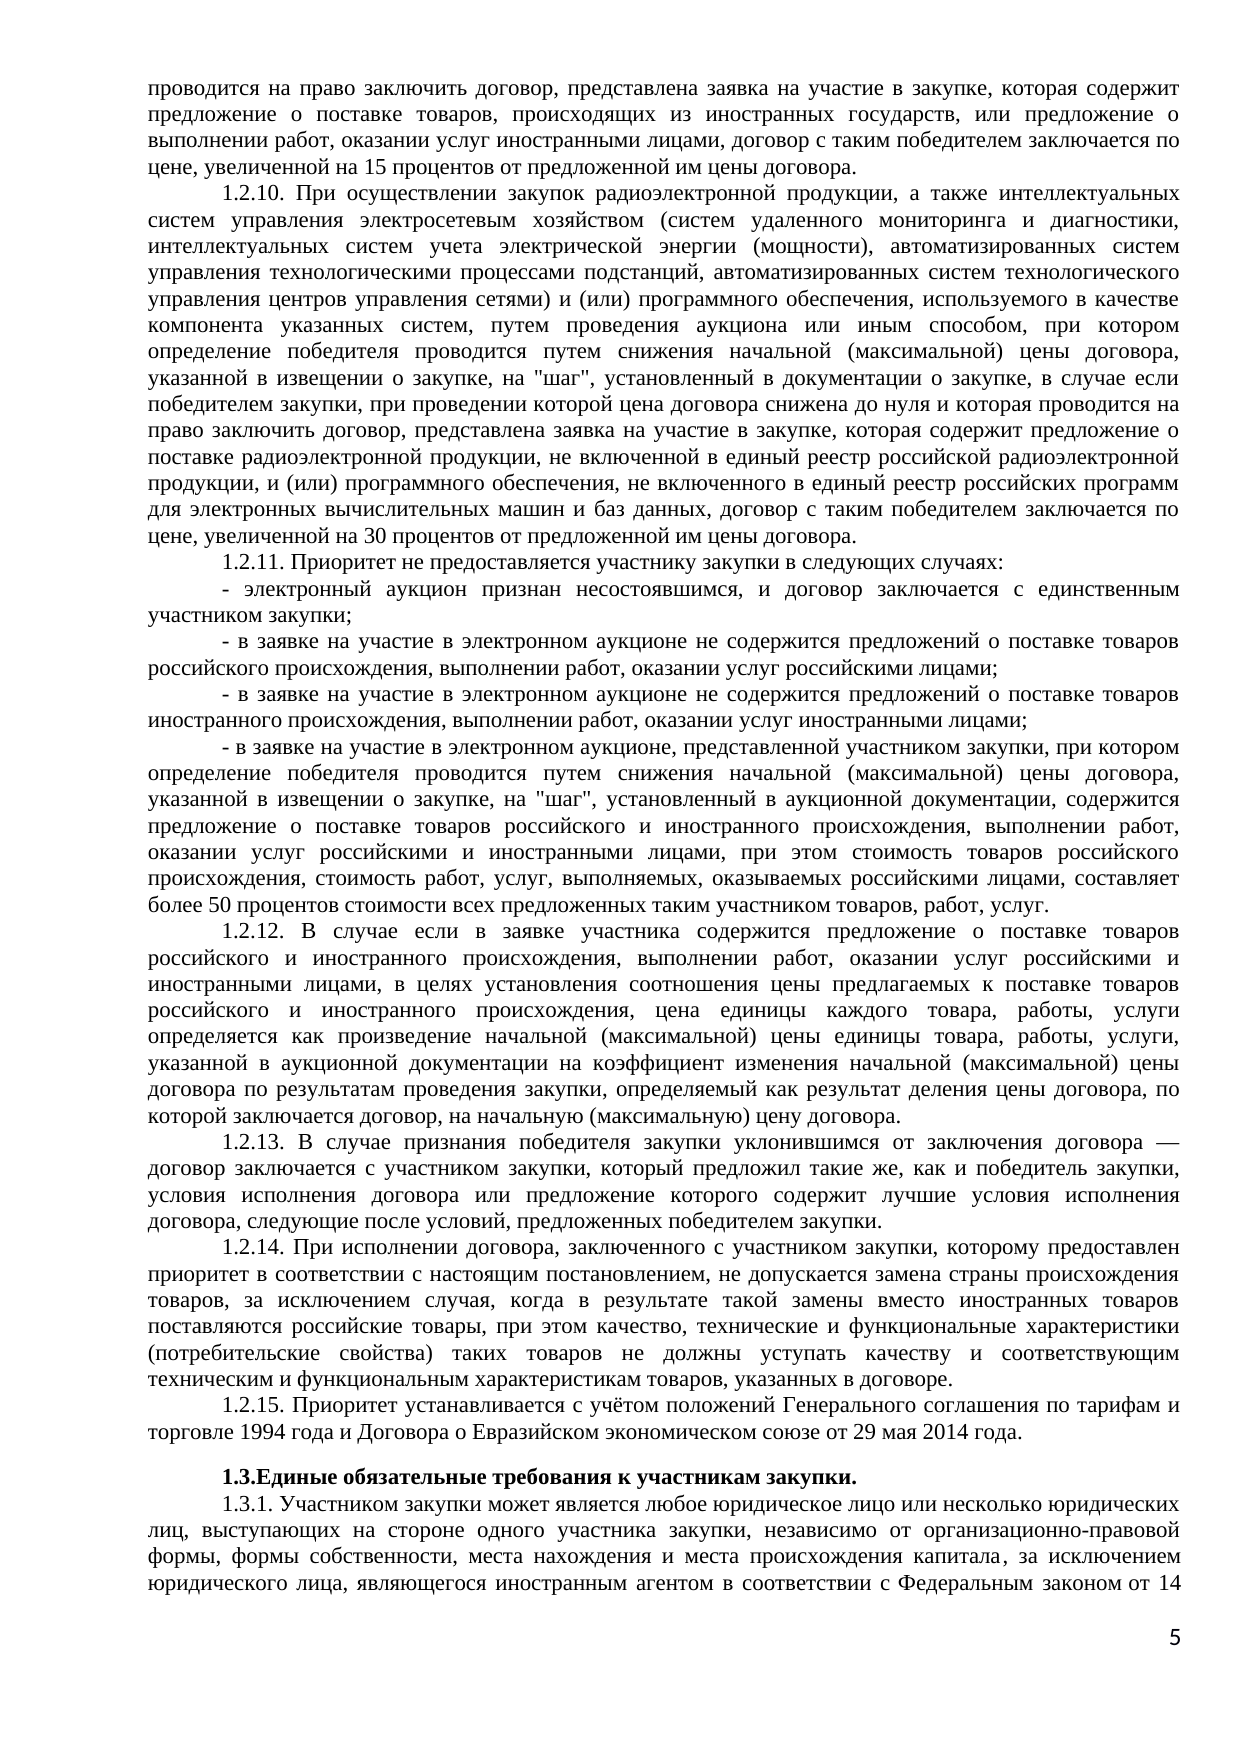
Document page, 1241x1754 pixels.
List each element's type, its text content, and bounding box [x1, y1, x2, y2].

text - в заявке на участие в электронном аукционе не содержится предложений о поставке товаров российского происхождения, выполнении работ, оказании услуг российскими лицами; [148, 627, 1181, 680]
text 1.3.Единые обязательные требования к участникам закупки. [148, 1463, 1181, 1490]
text 1.2.10. При осуществлении закупок радиоэлектронной продукции, а также интеллектуальных систем управления электросетевым хозяйством (систем удаленного мониторинга и диагностики, интеллектуальных систем учета электрической энергии (мощности), автоматизированных систем управления технологическими процессами подстанций, автоматизированных систем технологического управления центров управления сетями) и (или) программного обеспечения, используемого в качестве компонента указанных систем, путем проведения аукциона или иным способом, при котором определение победителя проводится путем снижения начальной (максимальной) цены договора, указанной в извещении о закупке, на "шаг", установленный в документации о закупке, в случае если победителем закупки, при проведении которой цена договора снижена до нуля и которая проводится на право заключить договор, представлена заявка на участие в закупке, которая содержит предложение о поставке радиоэлектронной продукции, не включенной в единый реестр российской радиоэлектронной продукции, и (или) программного обеспечения, не включенного в единый реестр российских программ для электронных вычислительных машин и баз данных, договор с таким победителем заключается по цене, увеличенной на 30 процентов от предложенной им цены договора. [148, 179, 1181, 548]
text 1.2.13. В случае признания победителя закупки уклонившимся от заключения договора — договор заключается с участником закупки, который предложил такие же, как и победитель закупки, условия исполнения договора или предложение которого содержит лучшие условия исполнения договора, следующие после условий, предложенных победителем закупки. [148, 1128, 1181, 1233]
text 1.2.12. В случае если в заявке участника содержится предложение о поставке товаров российского и иностранного происхождения, выполнении работ, оказании услуг российскими и иностранными лицами, в целях установления соотношения цены предлагаемых к поставке товаров российского и иностранного происхождения, цена единицы каждого товара, работы, услуги определяется как произведение начальной (максимальной) цены единицы товара, работы, услуги, указанной в аукционной документации на коэффициент изменения начальной (максимальной) цены договора по результатам проведения закупки, определяемый как результат деления цены договора, по которой заключается договор, на начальную (максимальную) цену договора. [148, 917, 1181, 1128]
text 1.2.11. Приоритет не предоставляется участнику закупки в следующих случаях: [148, 548, 1181, 574]
text - электронный аукцион признан несостоявшимся, и договор заключается с единственным участником закупки; [148, 574, 1181, 627]
text - в заявке на участие в электронном аукционе не содержится предложений о поставке товаров иностранного происхождения, выполнении работ, оказании услуг иностранными лицами; [148, 680, 1181, 733]
text - в заявке на участие в электронном аукционе, представленной участником закупки, при котором определение победителя проводится путем снижения начальной (максимальной) цены договора, указанной в извещении о закупке, на "шаг", установленный в аукционной документации, содержится предложение о поставке товаров российского и иностранного происхождения, выполнении работ, оказании услуг российскими и иностранными лицами, при этом стоимость товаров российского происхождения, стоимость работ, услуг, выполняемых, оказываемых российскими лицами, составляет более 50 процентов стоимости всех предложенных таким участником товаров, работ, услуг. [148, 733, 1181, 917]
text 1.2.14. При исполнении договора, заключенного с участником закупки, которому предоставлен приоритет в соответствии с настоящим постановлением, не допускается замена страны происхождения товаров, за исключением случая, когда в результате такой замены вместо иностранных товаров поставляются российские товары, при этом качество, технические и функциональные характеристики (потребительские свойства) таких товаров не должны уступать качеству и соответствующим техническим и функциональным характеристикам товаров, указанных в договоре. [148, 1233, 1181, 1392]
text 1.2.15. Приоритет устанавливается с учётом положений Генерального соглашения по тарифам и торговле 1994 года и Договора о Евразийском экономическом союзе от 29 мая 2014 года. [148, 1392, 1181, 1444]
